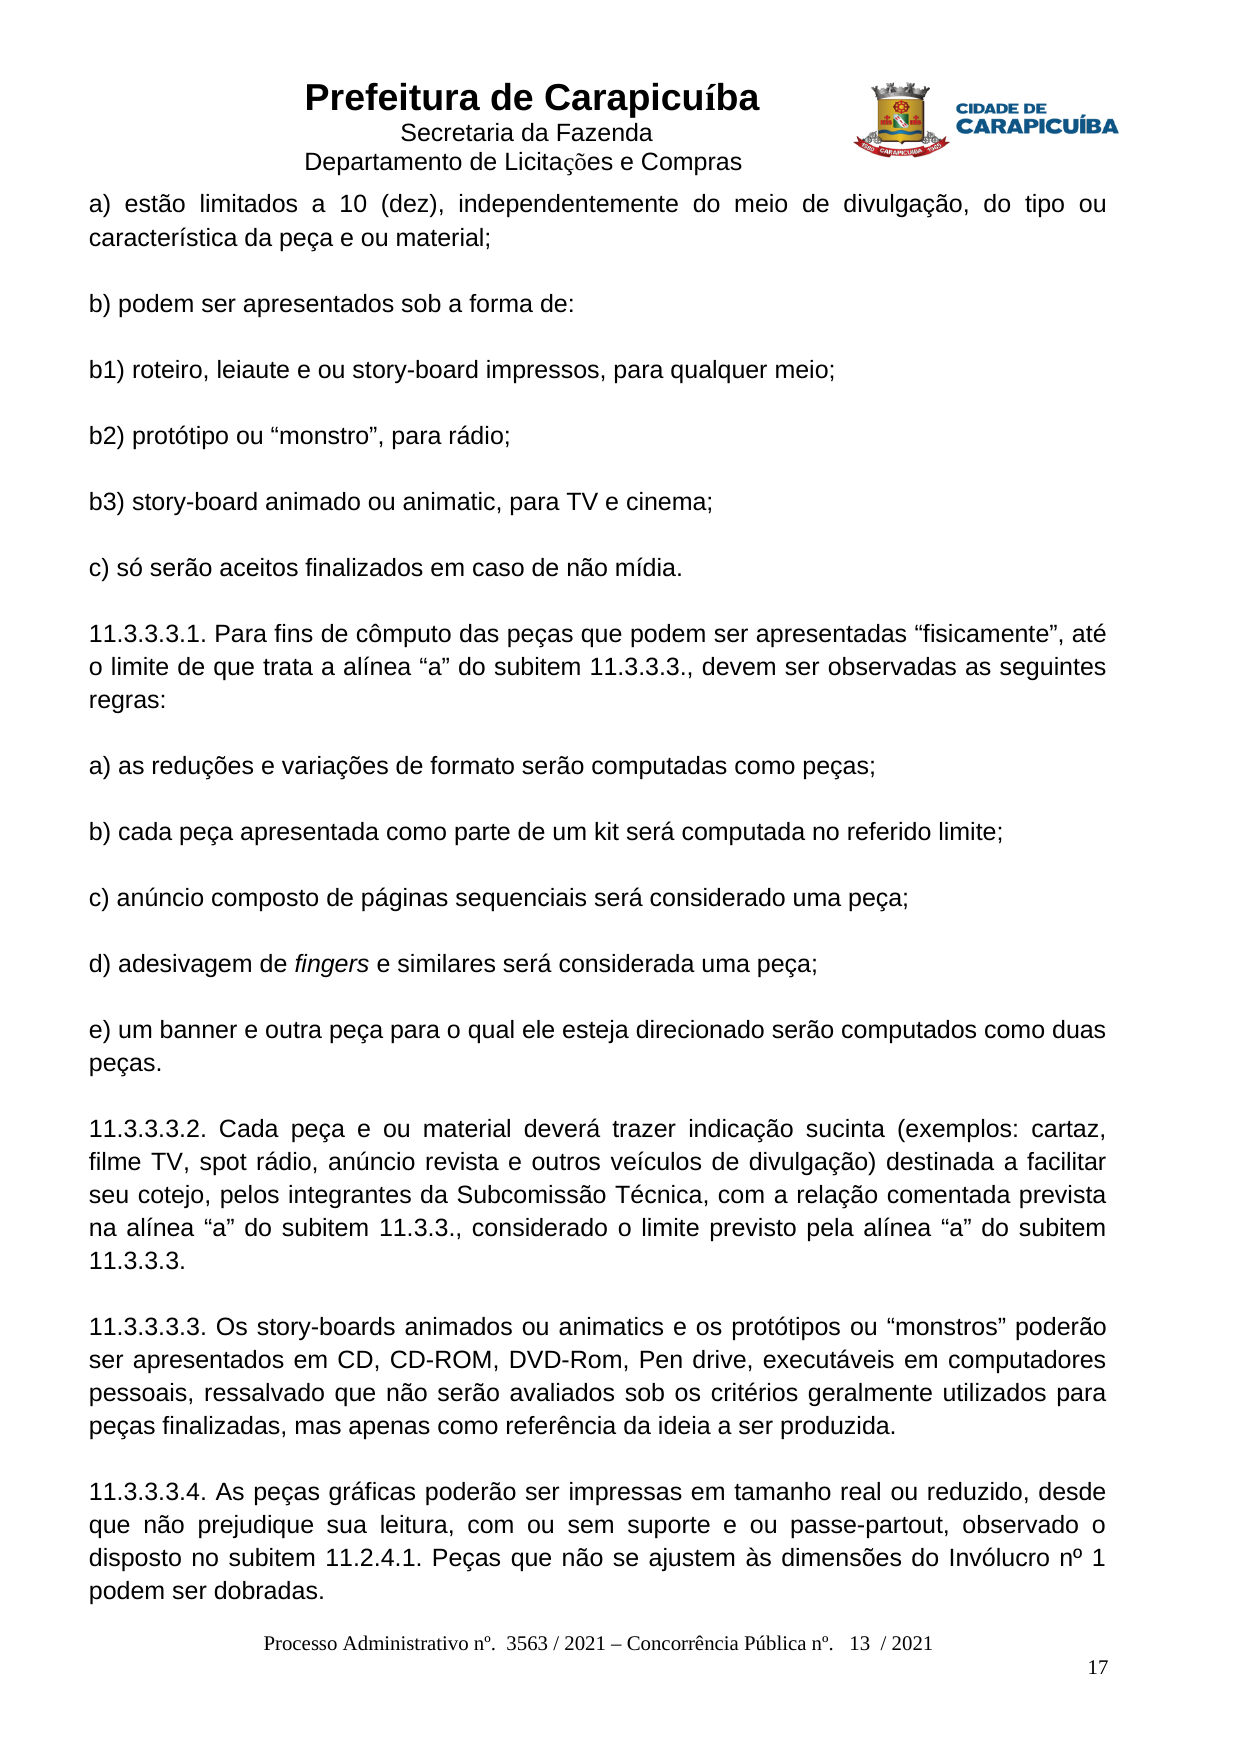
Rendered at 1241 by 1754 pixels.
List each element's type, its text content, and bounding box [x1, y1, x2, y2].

text a) estão limitados a 10 (dez), independentemente do meio de divulgação, do tipo ou característica da peça e ou material; [89, 189, 1108, 251]
text d) adesivagem de fingers e similares será considerada uma peça; [89, 949, 1108, 978]
text 11.3.3.3.3. Os story-boards animados ou animatics e os protótipos ou “monstros” poderão ser apresentados em CD, CD-ROM, DVD-Rom, Pen drive, executáveis em computadores pessoais, ressalvado que não serão avaliados sob os critérios geralmente utilizados para peças finalizadas, mas apenas como referência da ideia a ser produzida. [89, 1312, 1108, 1440]
text b1) roteiro, leiaute e ou story-board impressos, para qualquer meio; [89, 354, 1108, 383]
text b) podem ser apresentados sob a forma de: [89, 288, 1108, 317]
text c) só serão aceitos finalizados em caso de não mídia. [89, 553, 1108, 581]
picture [853, 62, 1123, 183]
text b3) story-board animado ou animatic, para TV e cinema; [89, 487, 1108, 515]
text b) cada peça apresentada como parte de um kit será computada no referido limite; [89, 817, 1108, 846]
text 11.3.3.3.4. As peças gráficas poderão ser impressas em tamanho real ou reduzido, desde que não prejudique sua leitura, com ou sem suporte e ou passe-partout, observado o disposto no subitem 11.2.4.1. Peças que não se ajustem às dimensões do Invólucro nº 1 podem ser dobradas. [89, 1477, 1108, 1605]
text c) anúncio composto de páginas sequenciais será considerado uma peça; [89, 883, 1108, 912]
text e) um banner e outra peça para o qual ele esteja direcionado serão computados como duas peças. [89, 1015, 1108, 1077]
text 11.3.3.3.2. Cada peça e ou material deverá trazer indicação sucinta (exemplos: cartaz, filme TV, spot rádio, anúncio revista e outros veículos de divulgação) destinada a facilitar seu cotejo, pelos integrantes da Subcomissão Técnica, com a relação comentada prevista na alínea “a” do subitem 11.3.3., considerado o limite previsto pela alínea “a” do subitem 11.3.3.3. [89, 1114, 1108, 1275]
text b2) protótipo ou “monstro”, para rádio; [89, 421, 1108, 449]
text a) as reduções e variações de formato serão computadas como peças; [89, 751, 1108, 779]
text 11.3.3.3.1. Para fins de cômputo das peças que podem ser apresentadas “fisicamente”, até o limite de que trata a alínea “a” do subitem 11.3.3.3., devem ser observadas as seguintes regras: [89, 619, 1108, 713]
